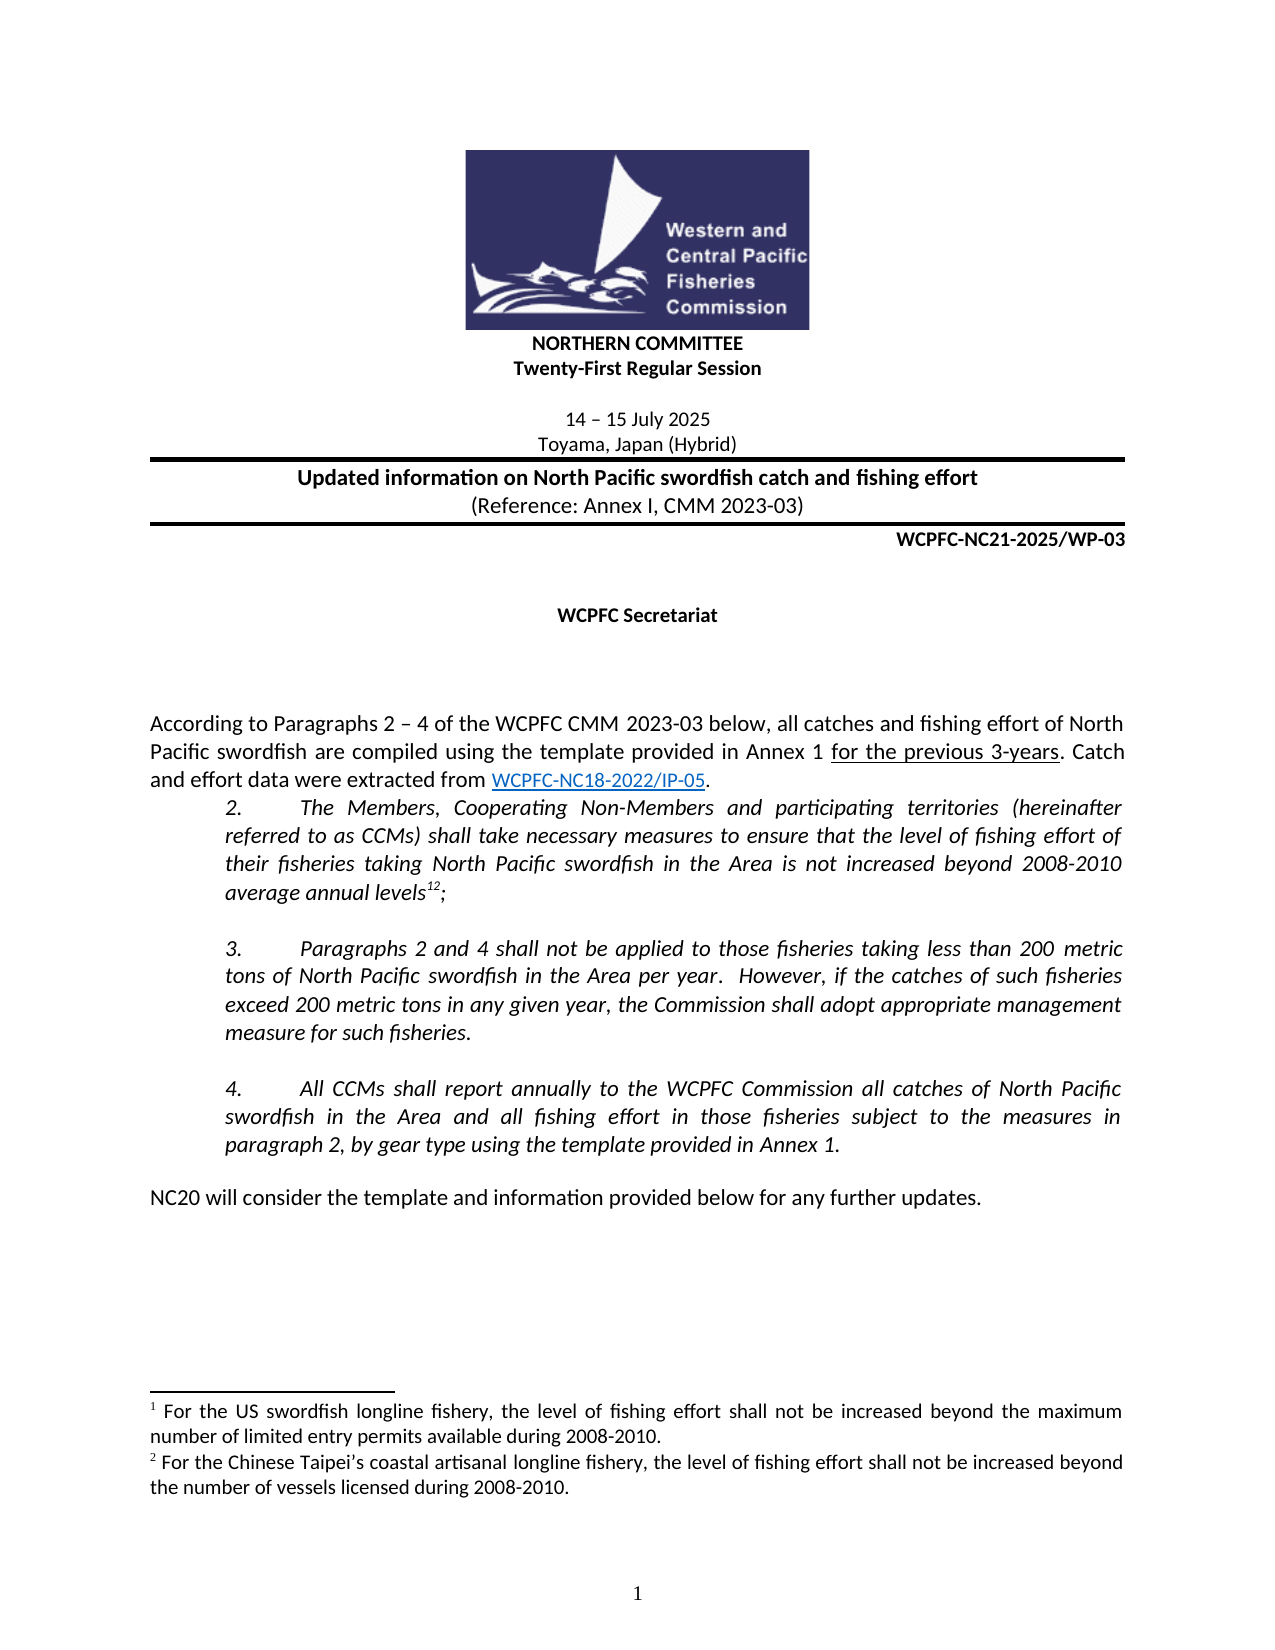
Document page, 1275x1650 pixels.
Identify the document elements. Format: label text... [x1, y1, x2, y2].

text WCPFC Secretariat [150, 603, 1125, 628]
text 14 – 15 July 2025 [150, 406, 1125, 431]
text Updated information on North Pacific swordfish catch and fishing effort [150, 462, 1125, 485]
text 3. Paragraphs 2 and 4 shall not be applied to those fisheries taking less than 200 metric tons of North Pacific swordfish in the Area per year. However, if the catches of such fisheries exceed 200 metric tons in any given year, the Commission shall adopt appropriate management measure for such fisheries. [225, 934, 1125, 1046]
text According to Paragraphs 2 – 4 of the WCPFC CMM 2023-03 below, all catches and fishing effort of North Pacific swordfish are compiled using the template provided in Annex 1 for the previous 3-years. Catch and effort data were extracted from WCPFC-NC18-2022/IP-05. [150, 709, 1125, 793]
text NORTHERN COMMITTEE [150, 330, 1125, 355]
text 2. The Members, Cooperating Non-Members and participating territories (hereinafter referred to as CCMs) shall take necessary measures to ensure that the level of fishing effort of their fisheries taking North Pacific swordfish in the Area is not increased beyond 2008-2010 average annual levels; [225, 793, 1125, 906]
picture [465, 150, 810, 330]
text Toyama, Japan (Hybrid) [150, 431, 1125, 457]
text 4. All CCMs shall report annually to the WCPFC Commission all catches of North Pacific swordfish in the Area and all fishing effort in those fisheries subject to the measures in paragraph 2, by gear type using the template provided in Annex 1. [225, 1074, 1125, 1158]
text Twenty-First Regular Session [150, 355, 1125, 381]
text WCPFC-NC21-2025/WP-03 [150, 526, 1125, 552]
text (Reference: Annex I, CMM 2023-03) [150, 485, 1125, 522]
text NC20 will consider the template and information provided below for any further updates. [150, 1183, 1125, 1211]
